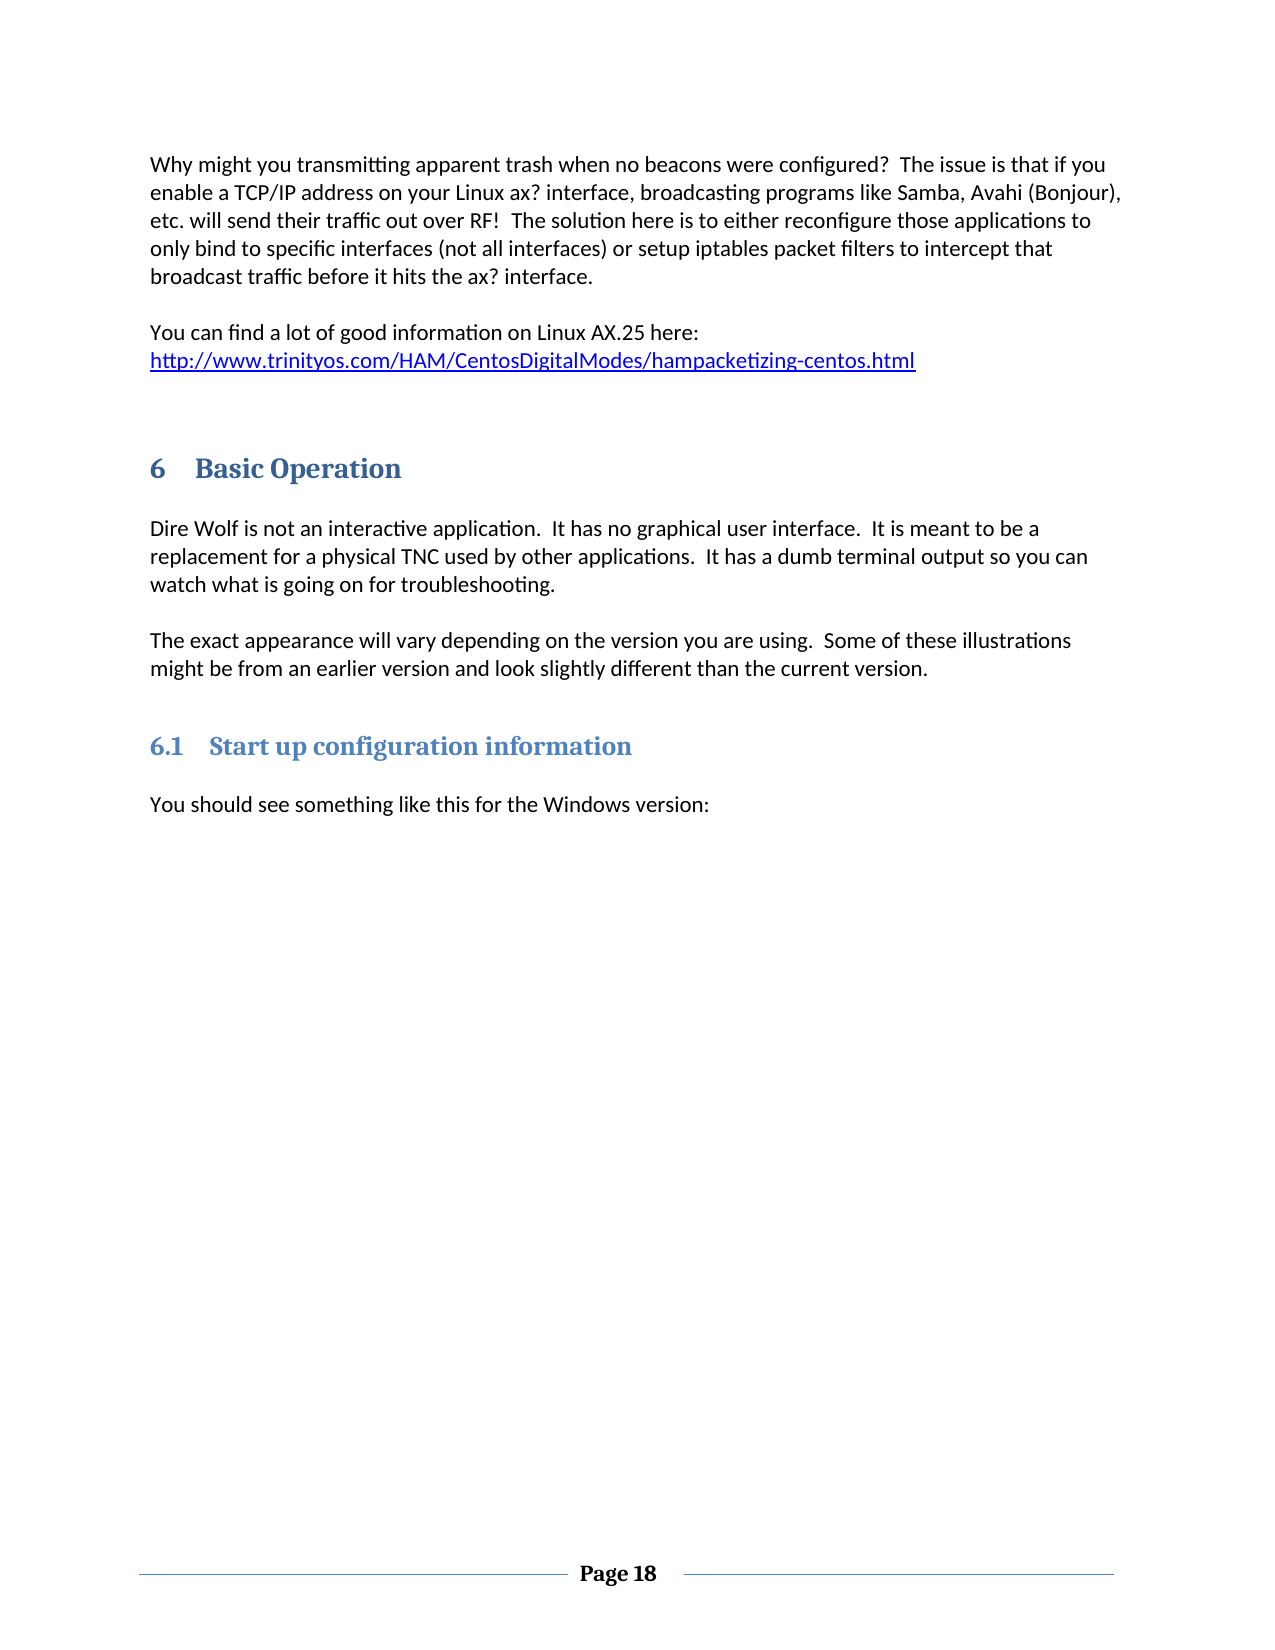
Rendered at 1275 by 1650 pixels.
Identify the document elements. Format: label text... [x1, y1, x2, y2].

list You can find a lot of good information on Linux AX.25 here: [150, 318, 1125, 346]
text The exact appearance will vary depending on the version you are using. Some of these illustrations might be from an earlier version and look slightly different than the current version. [150, 626, 1125, 682]
subtitle Start up configuration information [150, 731, 1125, 762]
text You should see something like this for the Windows version: [150, 790, 1125, 818]
text Dire Wolf is not an interactive application. It has no graphical user interface. It is meant to be a replacement for a physical TNC used by other applications. It has a dumb terminal output so you can watch what is going on for troubleshooting. [150, 514, 1125, 598]
list http://www.trinityos.com/HAM/CentosDigitalModes/hampacketizing-centos.html [150, 346, 1125, 402]
subtitle Basic Operation [150, 452, 1125, 486]
list Why might you transmitting apparent trash when no beacons were configured? The issue is that if you enable a TCP/IP address on your Linux ax? interface, broadcasting programs like Samba, Avahi (Bonjour), etc. will send their traffic out over RF! The solution here is to either reconfigure those applications to only bind to specific interfaces (not all interfaces) or setup iptables packet filters to intercept that broadcast traffic before it hits the ax? interface. [150, 150, 1125, 290]
